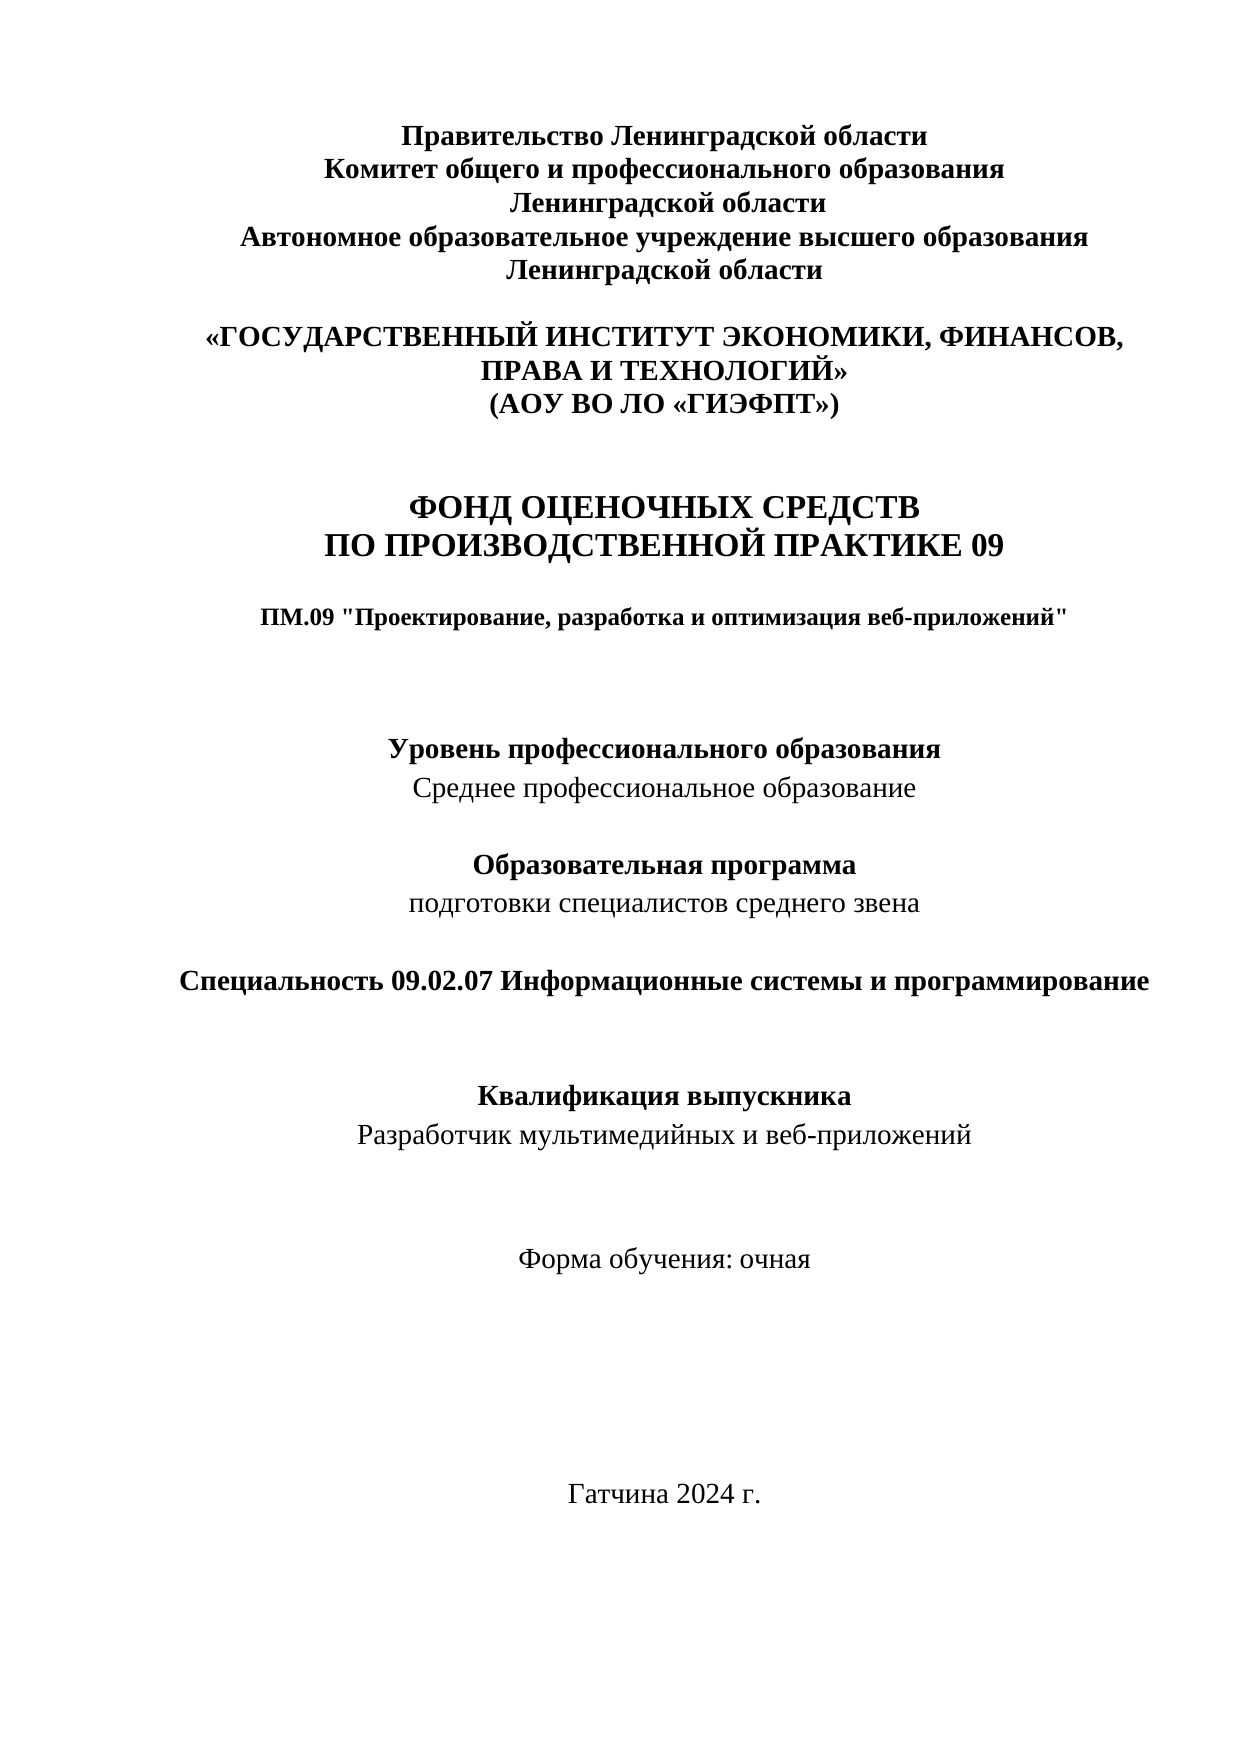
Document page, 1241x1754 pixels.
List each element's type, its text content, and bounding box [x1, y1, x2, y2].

text (АОУ ВО ЛО «ГИЭФПТ») [177, 386, 1152, 420]
text подготовки специалистов среднего звена [177, 886, 1152, 919]
text «ГОСУДАРСТВЕННЫЙ ИНСТИТУТ ЭКОНОМИКИ, ФИНАНСОВ, ПРАВА И ТЕХНОЛОГИЙ» [177, 319, 1152, 386]
text Гатчина 2024 г. [177, 1476, 1152, 1510]
text Уровень профессионального образования [177, 731, 1152, 765]
text ПМ.09 "Проектирование, разработка и оптимизация веб-приложений" [177, 602, 1152, 631]
text Комитет общего и профессионального образования [177, 152, 1152, 185]
text Образовательная программа [177, 847, 1152, 881]
text ПО ПРОИЗВОДСТВЕННОЙ ПРАКТИКЕ 09 [177, 525, 1152, 564]
text Ленинградской области [177, 185, 1152, 219]
text Квалификация выпускника [177, 1078, 1152, 1112]
text ФОНД ОЦЕНОЧНЫХ СРЕДСТВ [177, 487, 1152, 525]
text Автономное образовательное учреждение высшего образования Ленинградской области [177, 219, 1152, 286]
text Разработчик мультимедийных и веб-приложений [177, 1117, 1152, 1150]
text Среднее профессиональное образование [177, 770, 1152, 803]
text Форма обучения: очная [177, 1241, 1152, 1275]
text Правительство Ленинградской области [177, 118, 1152, 152]
text Специальность 09.02.07 Информационные системы и программирование [177, 963, 1152, 996]
